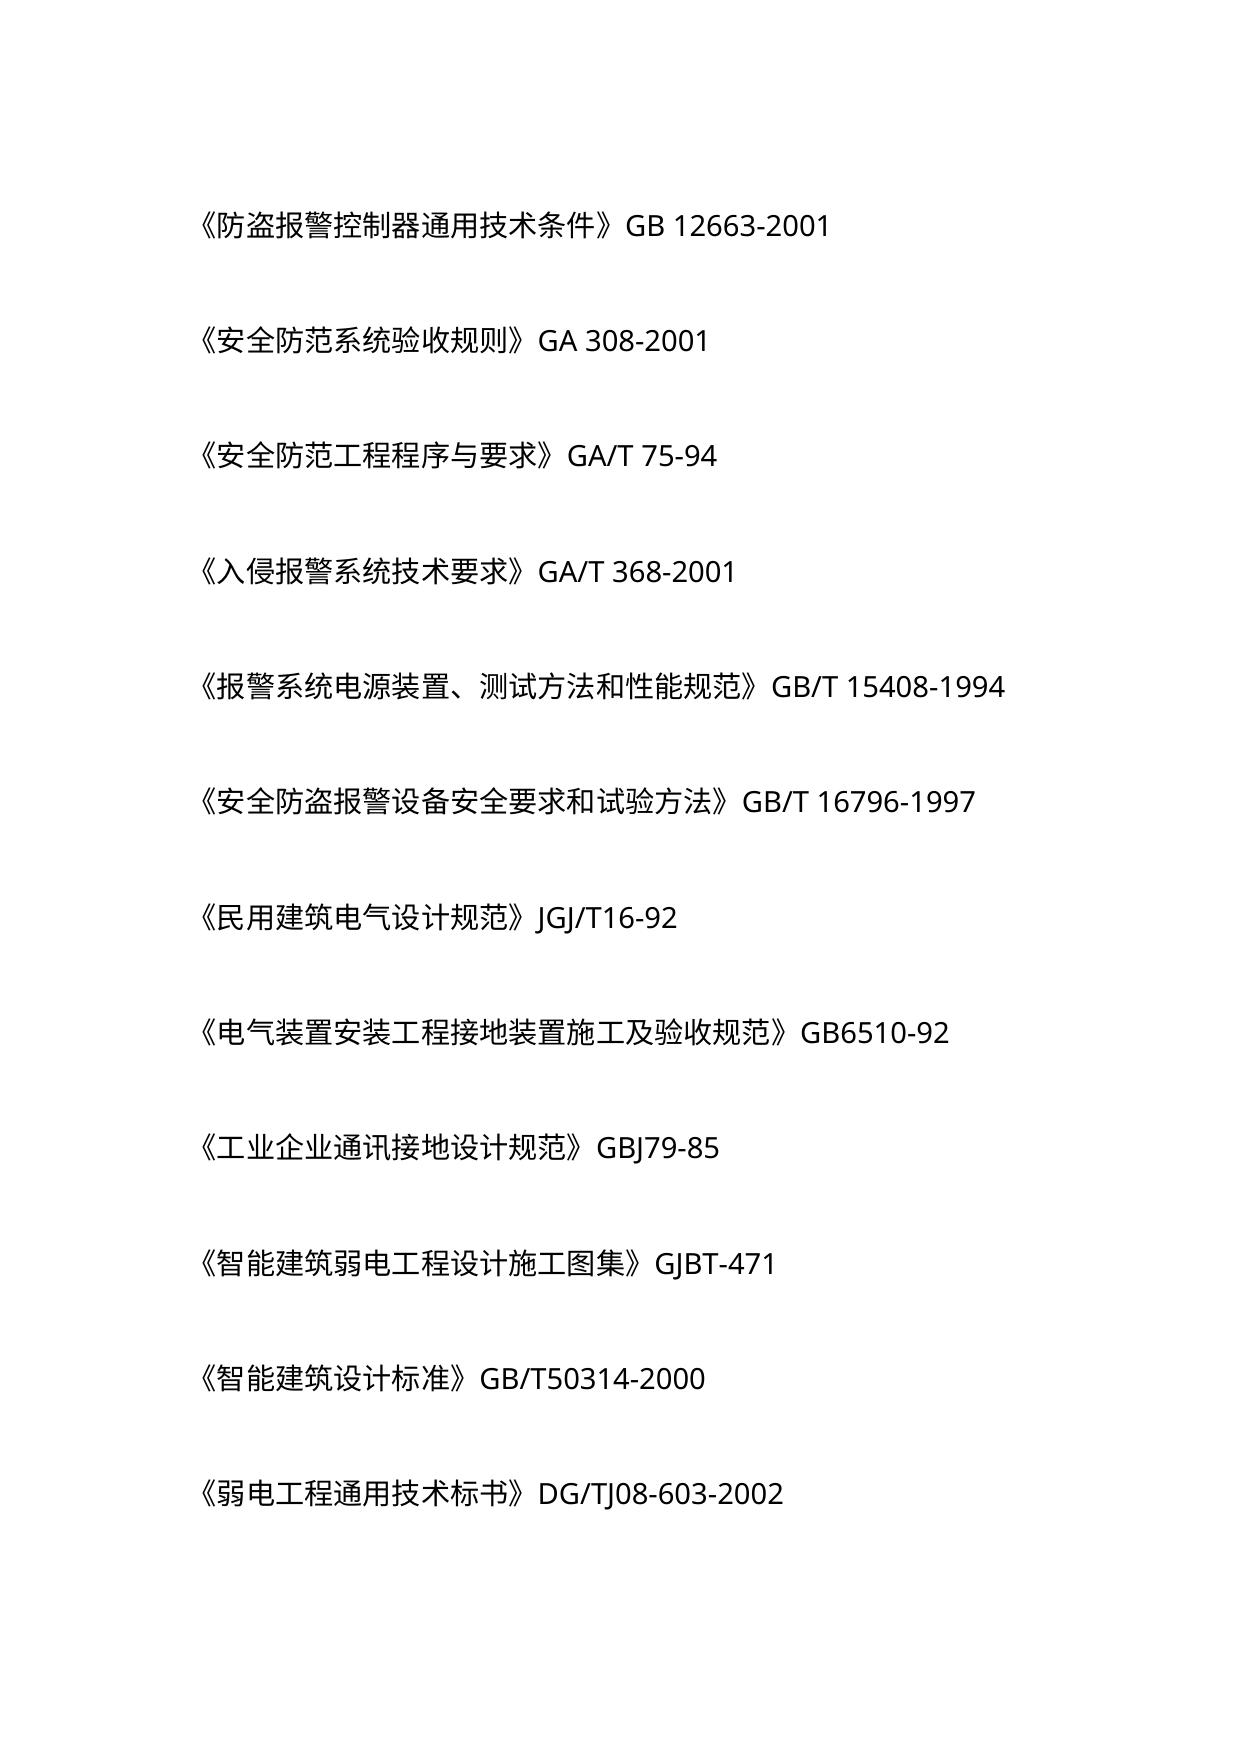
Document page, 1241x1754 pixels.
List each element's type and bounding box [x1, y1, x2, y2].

table_header [188, 162, 1053, 1566]
